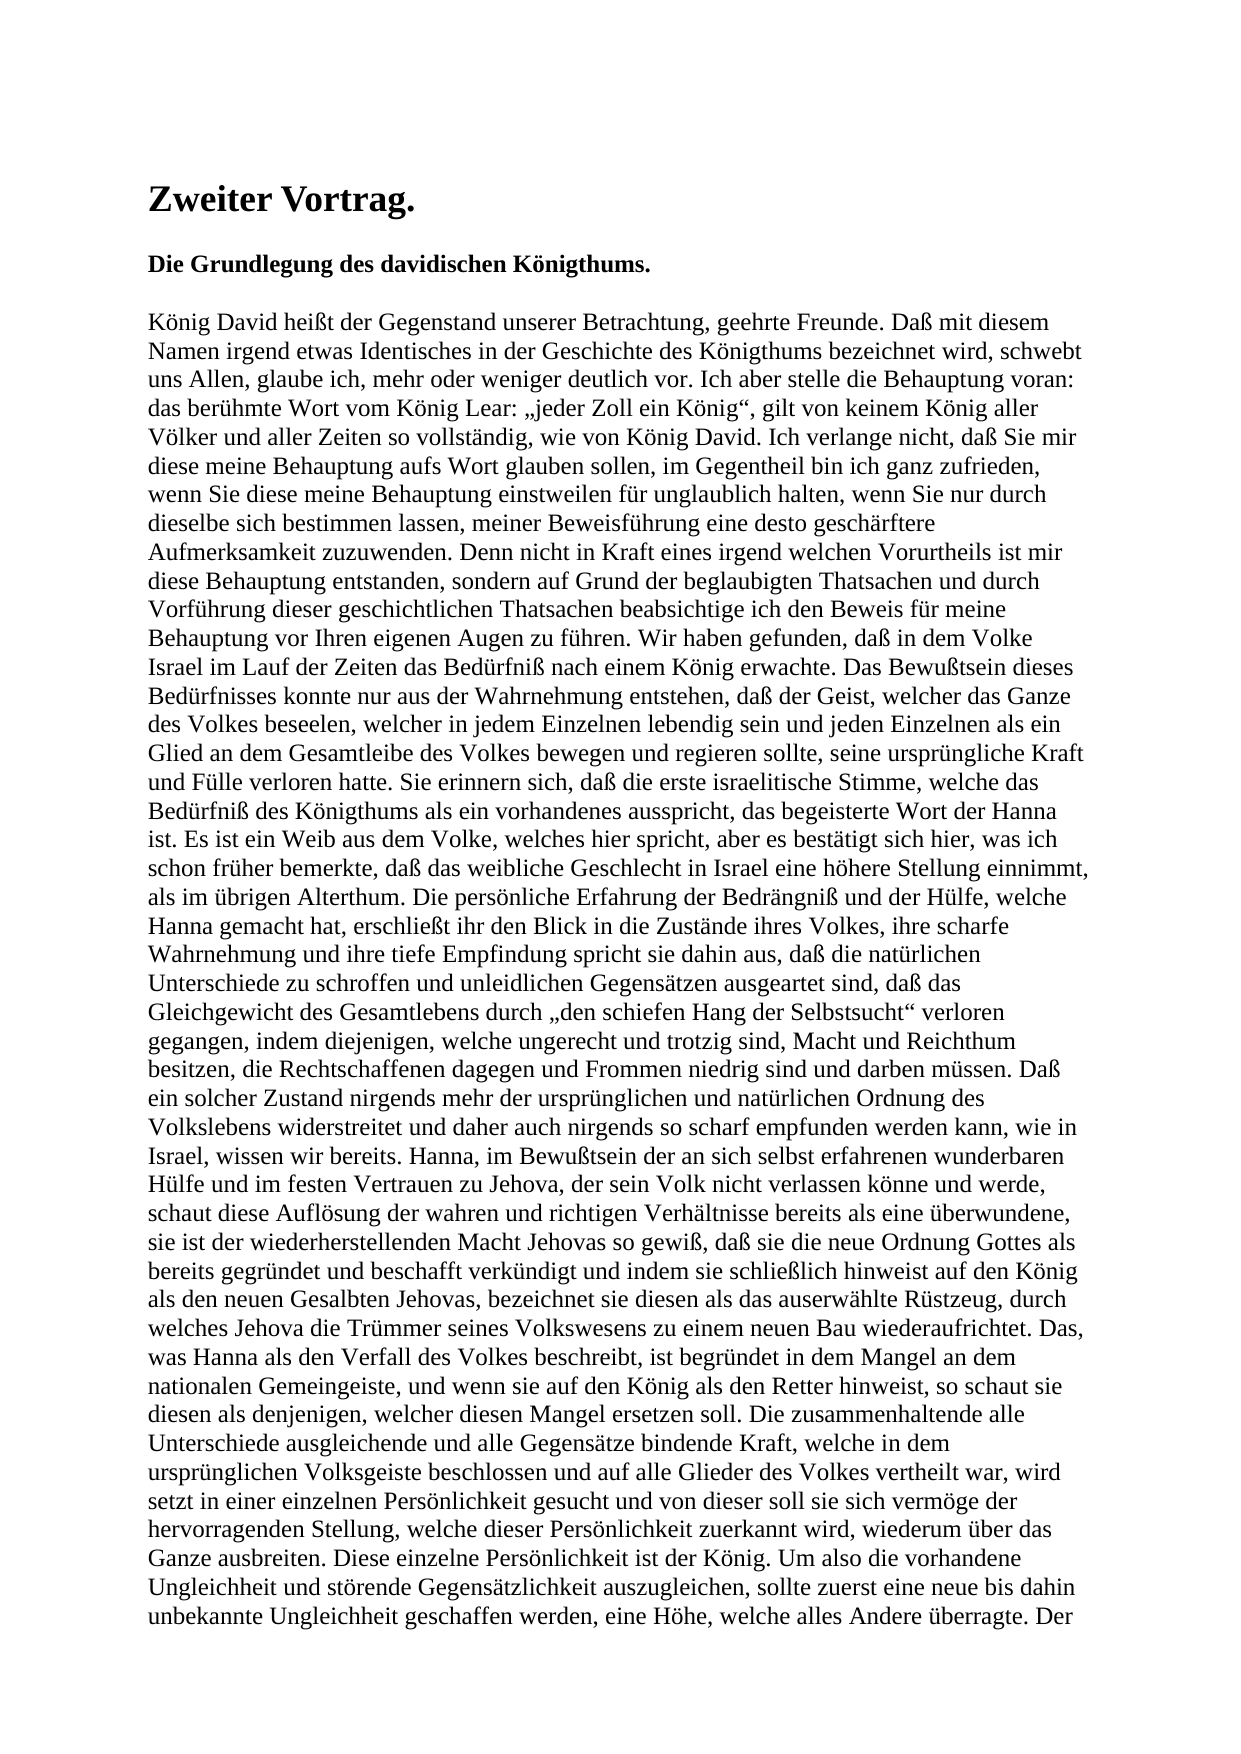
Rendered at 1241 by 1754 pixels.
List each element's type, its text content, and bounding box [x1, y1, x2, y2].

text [148, 307, 1093, 1629]
subtitle Zweiter Vortrag. [148, 177, 1093, 220]
text Die Grundlegung des davidischen Königthums. [148, 249, 1093, 278]
